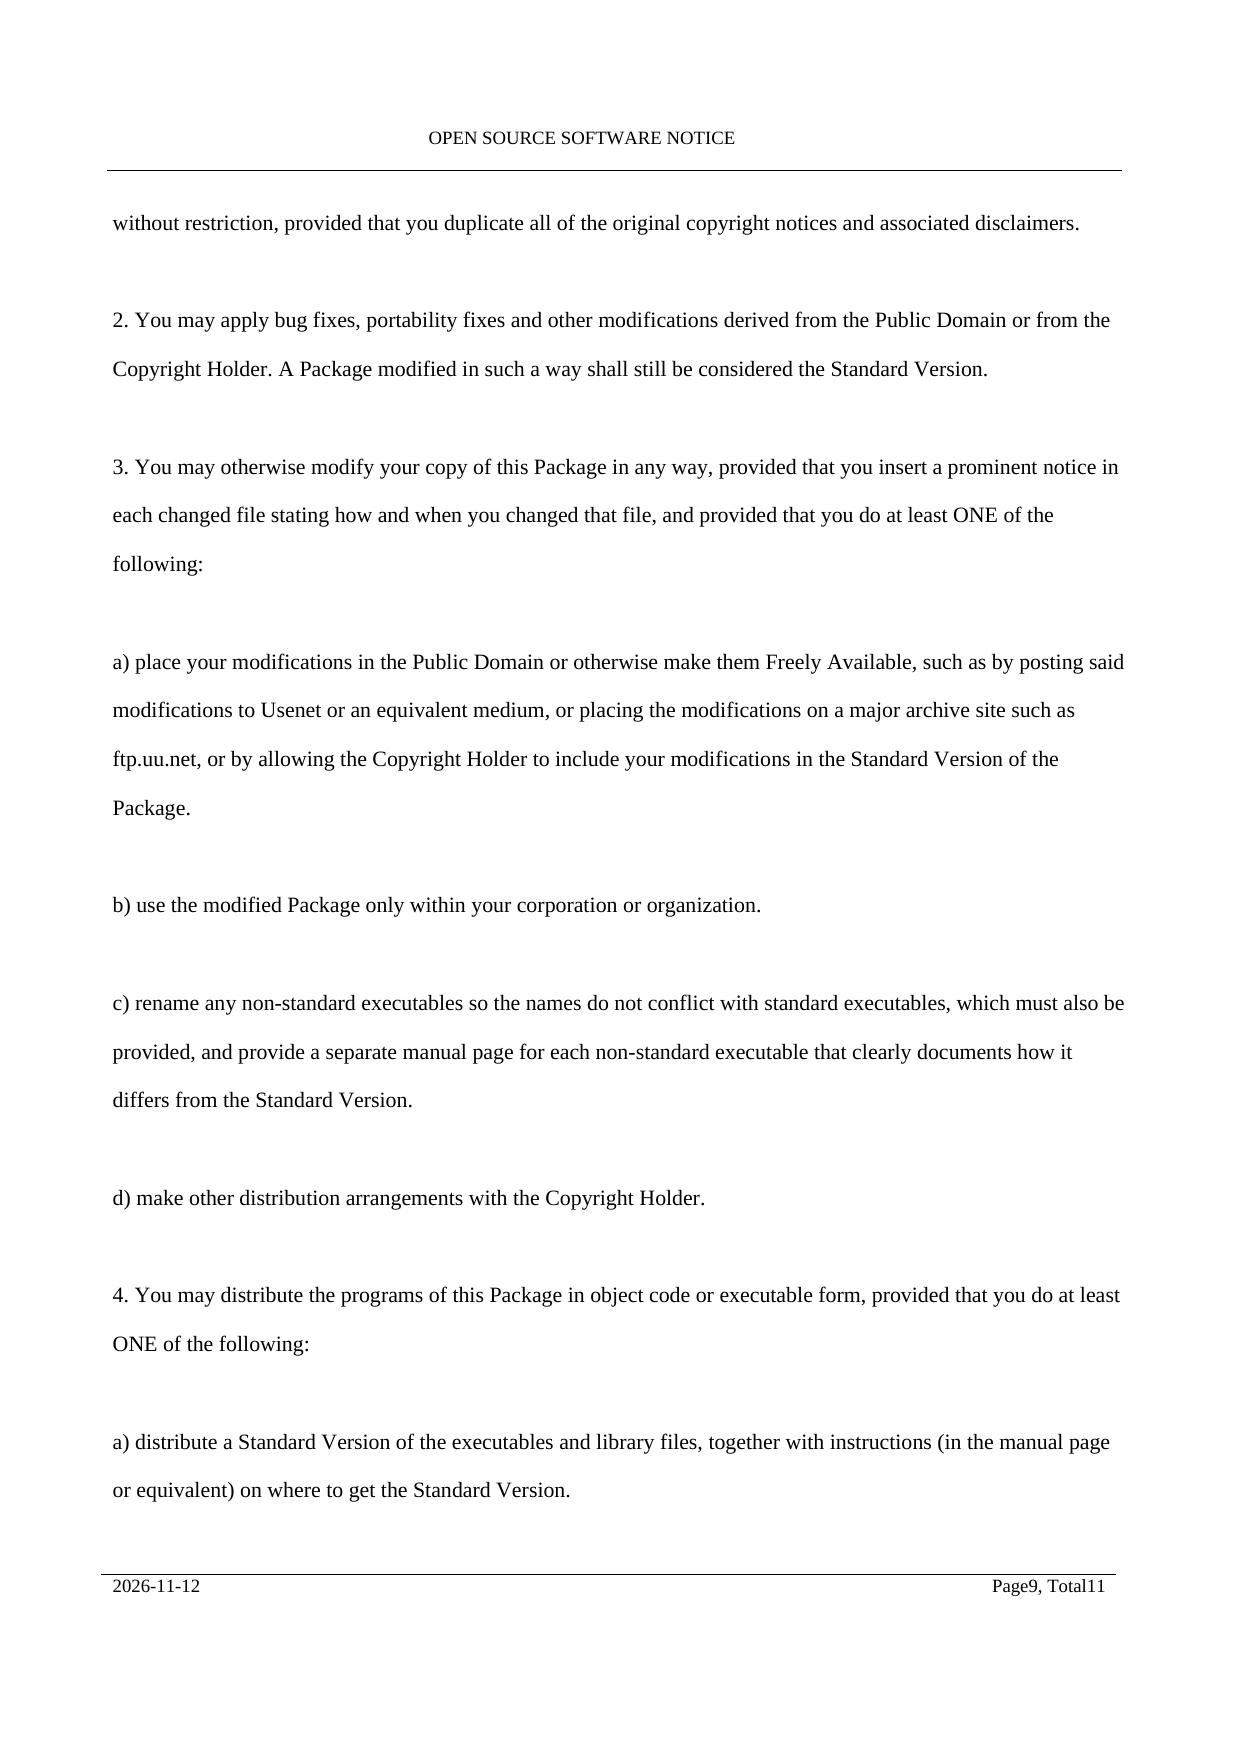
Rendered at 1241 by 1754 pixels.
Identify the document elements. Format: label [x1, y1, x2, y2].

text [112, 206, 1128, 1506]
